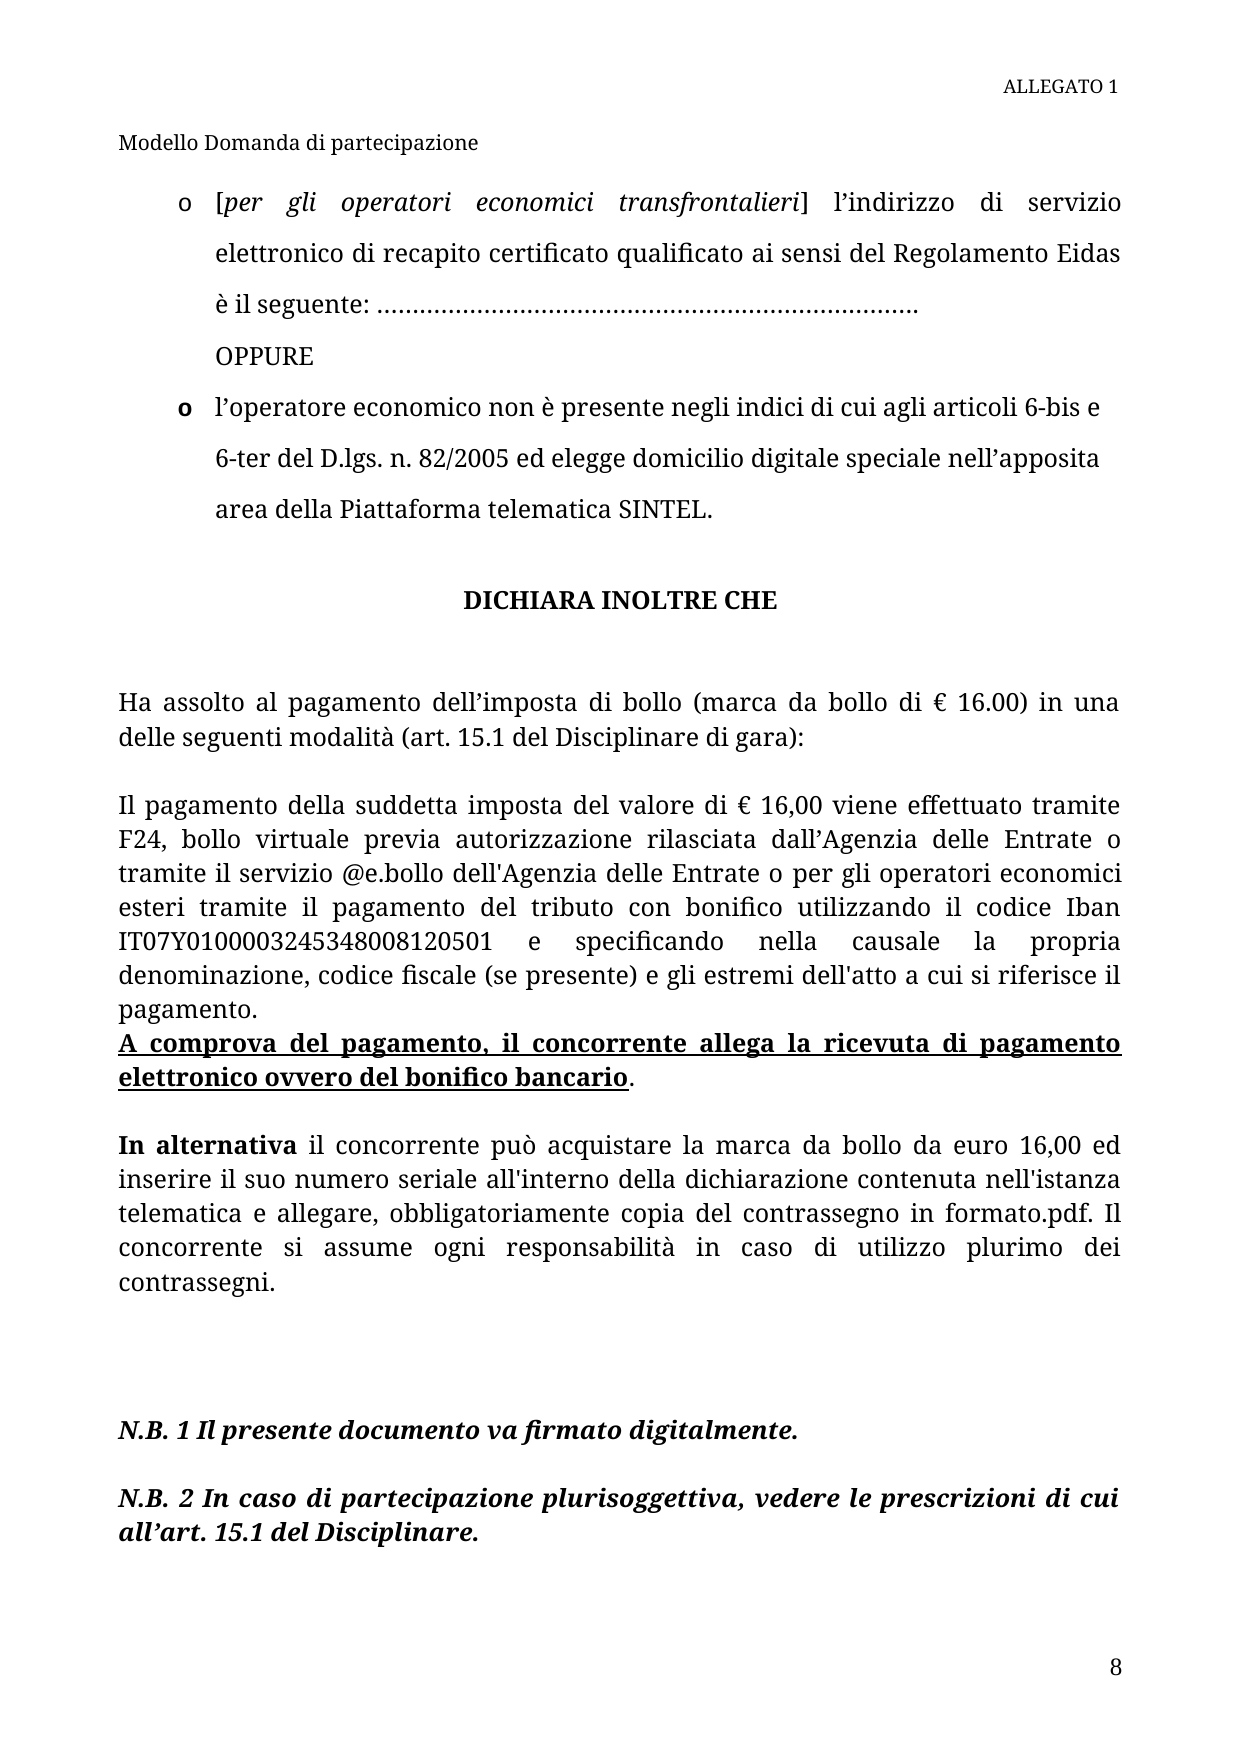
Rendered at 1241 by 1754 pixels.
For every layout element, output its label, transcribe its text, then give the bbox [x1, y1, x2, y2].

list l’operatore economico non è presente negli indici di cui agli articoli 6-bis e 6-ter del D.lgs. n. 82/2005 ed elegge domicilio digitale speciale nell’apposita area della Piattaforma telematica SINTEL. [177, 389, 1122, 526]
text A comprova del pagamento, il concorrente allega la ricevuta di pagamento elettronico ovvero del bonifico bancario. [118, 1026, 1122, 1054]
list OPPURE [215, 338, 1122, 372]
text Ha assolto al pagamento dell’imposta di bollo (marca da bollo di € 16.00) in una delle seguenti modalità (art. 15.1 del Disciplinare di gara): [118, 685, 1122, 753]
text Il pagamento della suddetta imposta del valore di € 16,00 viene effettuato tramite F24, bollo virtuale previa autorizzazione rilasciata dall’Agenzia delle Entrate o tramite il servizio @e.bollo dell'Agenzia delle Entrate o per gli operatori economici esteri tramite il pagamento del tributo con bonifico utilizzando il codice Iban IT07Y0100003245348008120501 e specificando nella causale la propria denominazione, codice fiscale (se presente) e gli estremi dell'atto a cui si riferisce il pagamento. [118, 787, 1122, 1026]
text A comprova del pagamento, il concorrente allega la ricevuta di pagamento elettronico ovvero del bonifico bancario. [118, 1056, 1122, 1094]
text N.B. 2 In caso di partecipazione plurisoggettiva, vedere le prescrizioni di cui all’art. 15.1 del Disciplinare. [118, 1481, 1122, 1549]
text In alternativa il concorrente può acquistare la marca da bollo da euro 16,00 ed inserire il suo numero seriale all'interno della dichiarazione contenuta nell'istanza telematica e allegare, obbligatoriamente copia del contrassegno in formato.pdf. Il concorrente si assume ogni responsabilità in caso di utilizzo plurimo dei contrassegni. [118, 1128, 1122, 1298]
list [per gli operatori economici transfrontalieri] l’indirizzo di servizio elettronico di recapito certificato qualificato ai sensi del Regolamento Eidas è il seguente: …………………………………………………………………. [177, 185, 1122, 321]
text DICHIARA INOLTRE CHE [118, 583, 1122, 617]
text N.B. 1 Il presente documento va firmato digitalmente. [118, 1413, 1122, 1447]
